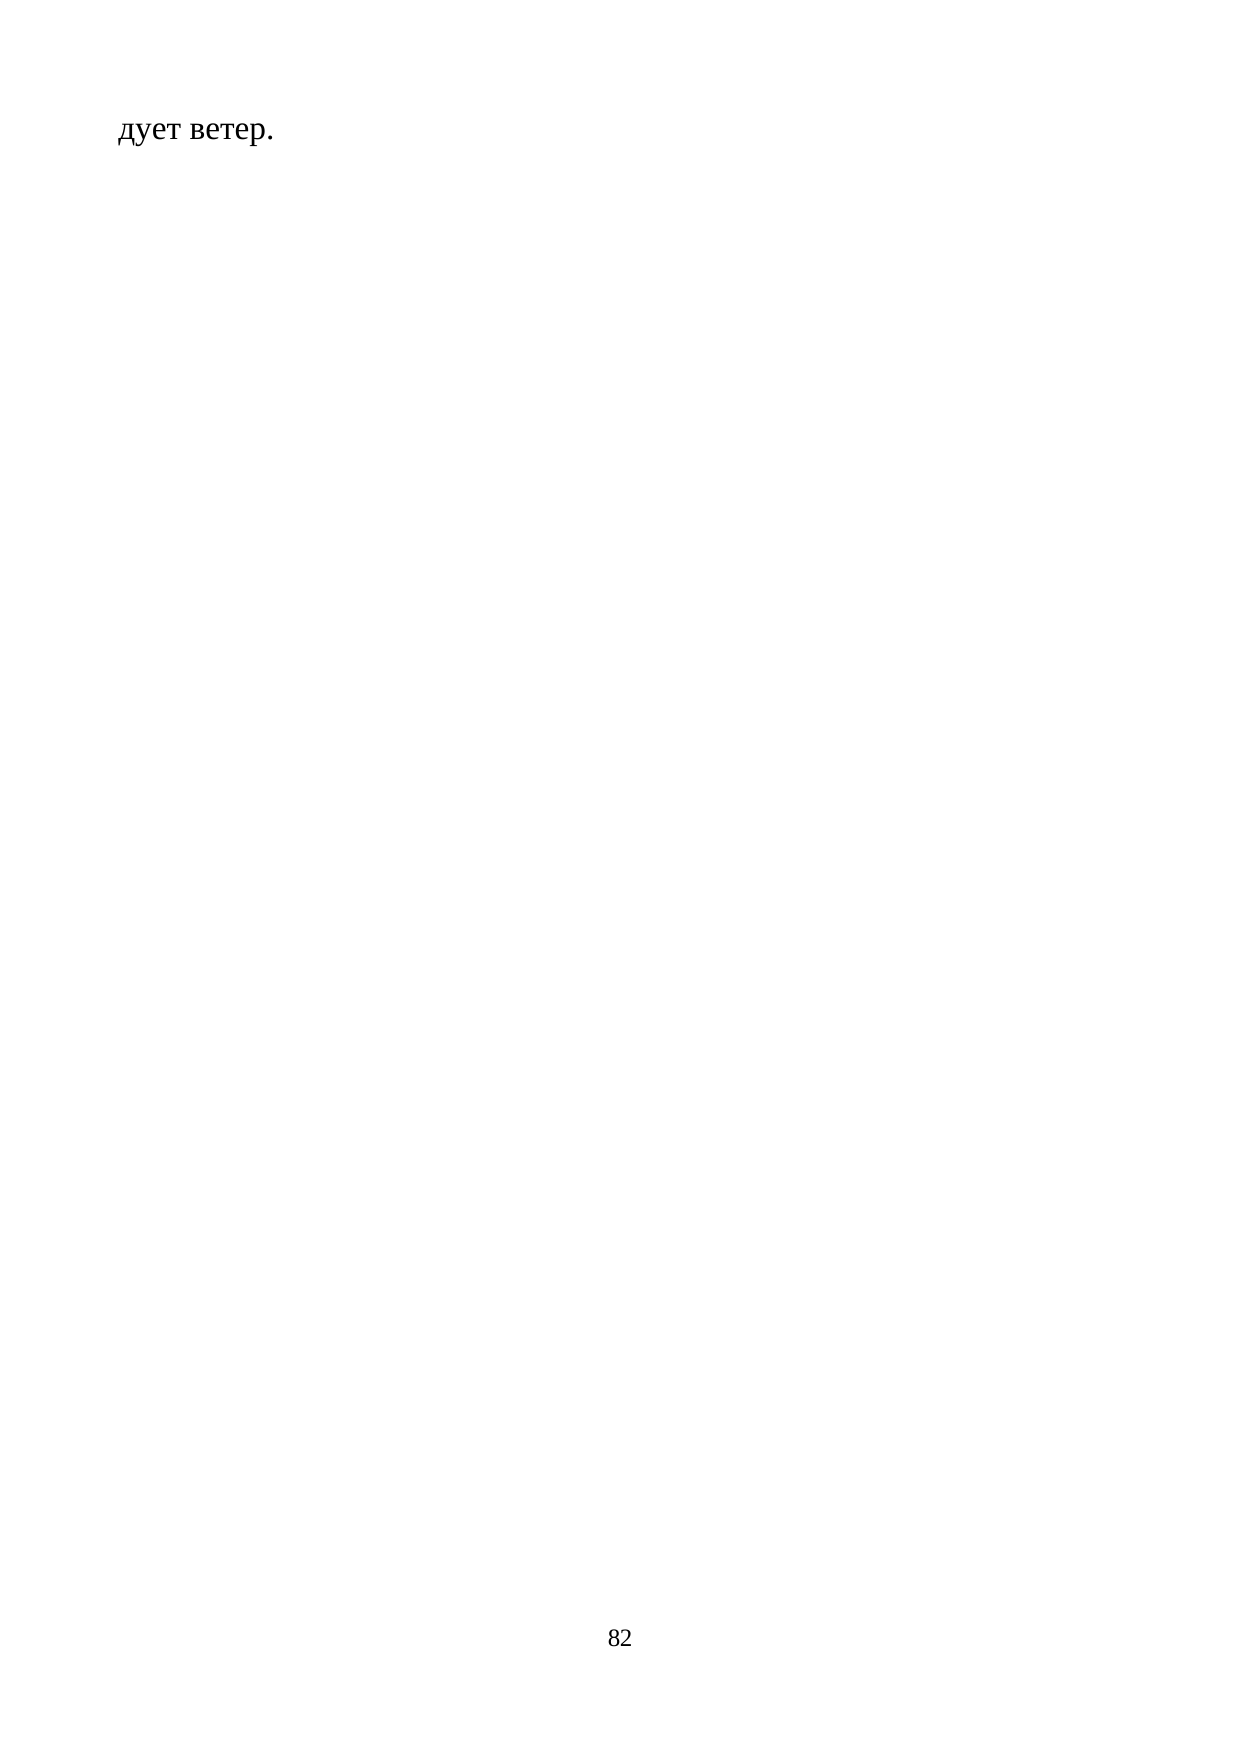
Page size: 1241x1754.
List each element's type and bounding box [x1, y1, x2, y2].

text [118, 108, 1110, 147]
